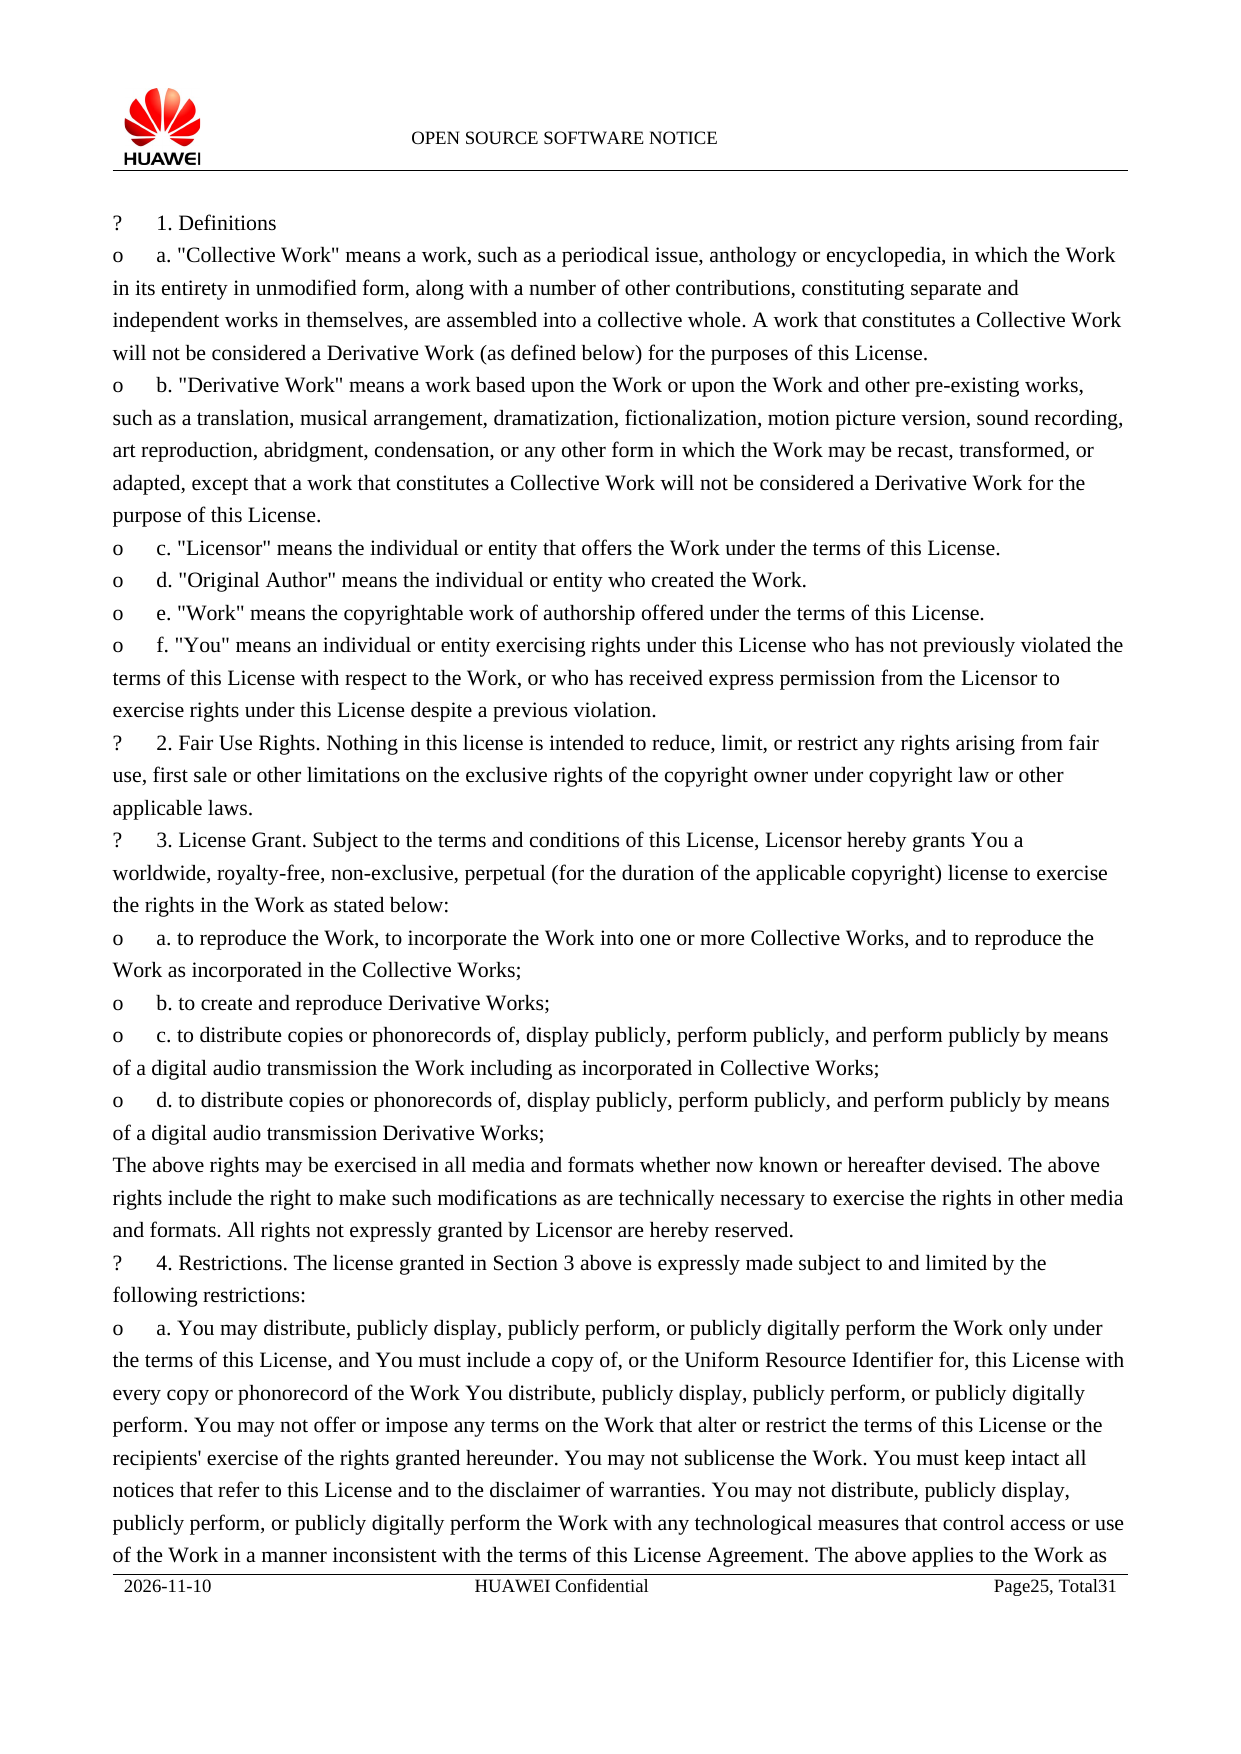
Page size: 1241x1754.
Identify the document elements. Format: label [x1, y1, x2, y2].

picture [124, 88, 201, 165]
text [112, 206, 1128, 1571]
